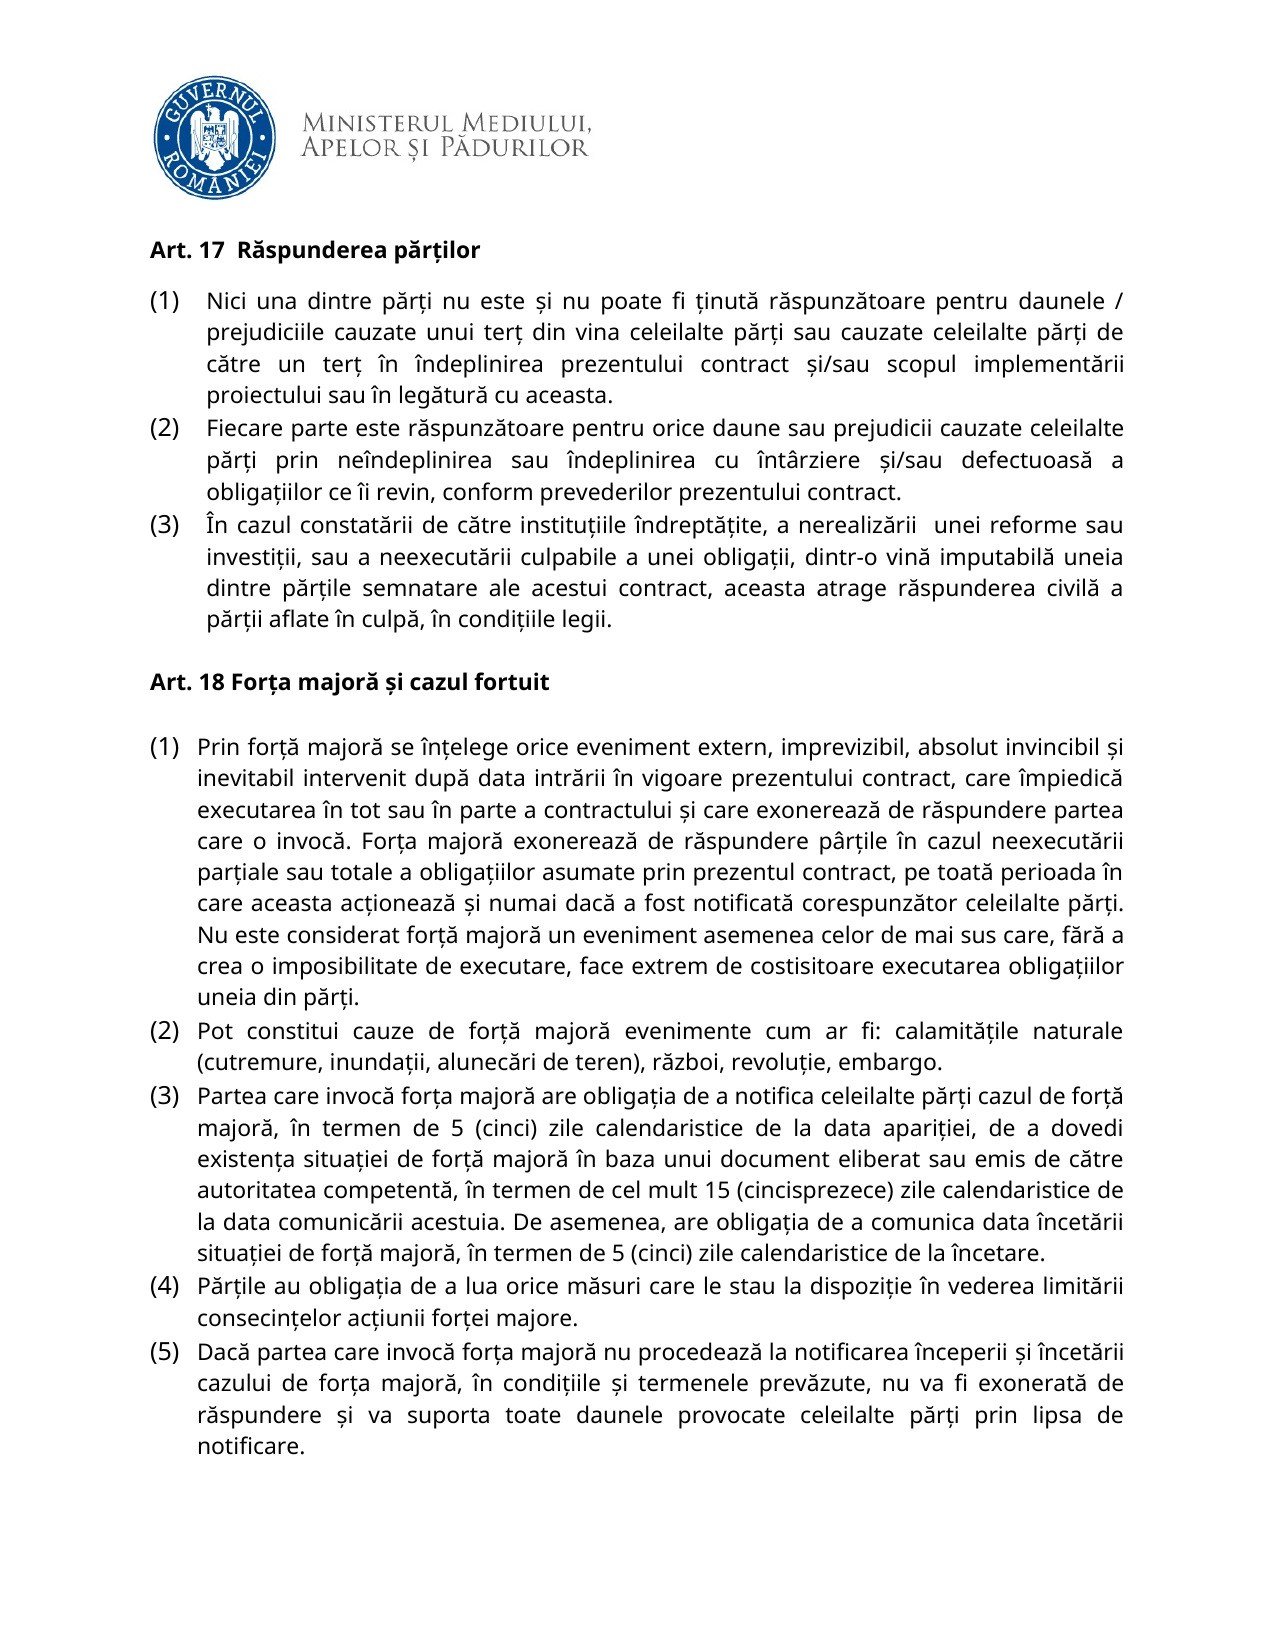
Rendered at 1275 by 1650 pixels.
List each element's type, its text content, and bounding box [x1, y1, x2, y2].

list Dacă partea care invocă forța majoră nu procedează la notificarea începerii şi încetării cazului de forța majoră, în condițiile şi termenele prevăzute, nu va fi exonerată de răspundere şi va suporta toate daunele provocate celeilalte părți prin lipsa de notificare. [150, 1333, 1125, 1461]
picture [150, 75, 594, 204]
text Art. 18 Forța majoră și cazul fortuit [150, 666, 1125, 697]
list Fiecare parte este răspunzătoare pentru orice daune sau prejudicii cauzate celeilalte părți prin neîndeplinirea sau îndeplinirea cu întârziere şi/sau defectuoasă a obligațiilor ce îi revin, conform prevederilor prezentului contract. [150, 410, 1125, 507]
list Prin forță majoră se înțelege orice eveniment extern, imprevizibil, absolut invincibil și inevitabil intervenit după data intrării în vigoare prezentului contract, care împiedică executarea în tot sau în parte a contractului și care exonerează de răspundere partea care o invocă. Forța majoră exonerează de răspundere pârțile în cazul neexecutării parțiale sau totale a obligațiilor asumate prin prezentul contract, pe toată perioada în care aceasta acționează şi numai dacă a fost notificată corespunzător celeilalte părți. Nu este considerat forță majoră un eveniment asemenea celor de mai sus care, fără a crea o imposibilitate de executare, face extrem de costisitoare executarea obligațiilor uneia din părți. [150, 728, 1125, 1012]
list Partea care invocă forța majoră are obligația de a notifica celeilalte părți cazul de forță majoră, în termen de 5 (cinci) zile calendaristice de la data apariției, de a dovedi existența situației de forță majoră în baza unui document eliberat sau emis de către autoritatea competentă, în termen de cel mult 15 (cincisprezece) zile calendaristice de la data comunicării acestuia. De asemenea, are obligația de a comunica data încetării situației de forță majoră, în termen de 5 (cinci) zile calendaristice de la încetare. [150, 1078, 1125, 1268]
list Nici una dintre părți nu este şi nu poate fi ținută răspunzătoare pentru daunele / prejudiciile cauzate unui terț din vina celeilalte părți sau cauzate celeilalte părți de către un terț în îndeplinirea prezentului contract şi/sau scopul implementării proiectului sau în legătură cu aceasta. [150, 282, 1125, 410]
list În cazul constatării de către instituțiile îndreptățite, a nerealizării unei reforme sau investiții, sau a neexecutării culpabile a unei obligații, dintr-o vină imputabilă uneia dintre părțile semnatare ale acestui contract, aceasta atrage răspunderea civilă a părții aflate în culpă, în condițiile legii. [150, 507, 1125, 634]
list Pot constitui cauze de forță majoră evenimente cum ar fi: calamitățile naturale (cutremure, inundații, alunecări de teren), război, revoluție, embargo. [150, 1012, 1125, 1078]
list Părțile au obligația de a lua orice măsuri care le stau la dispoziție în vederea limitării consecințelor acțiunii forței majore. [150, 1268, 1125, 1333]
text Art. 17 Răspunderea părților [150, 234, 1125, 266]
